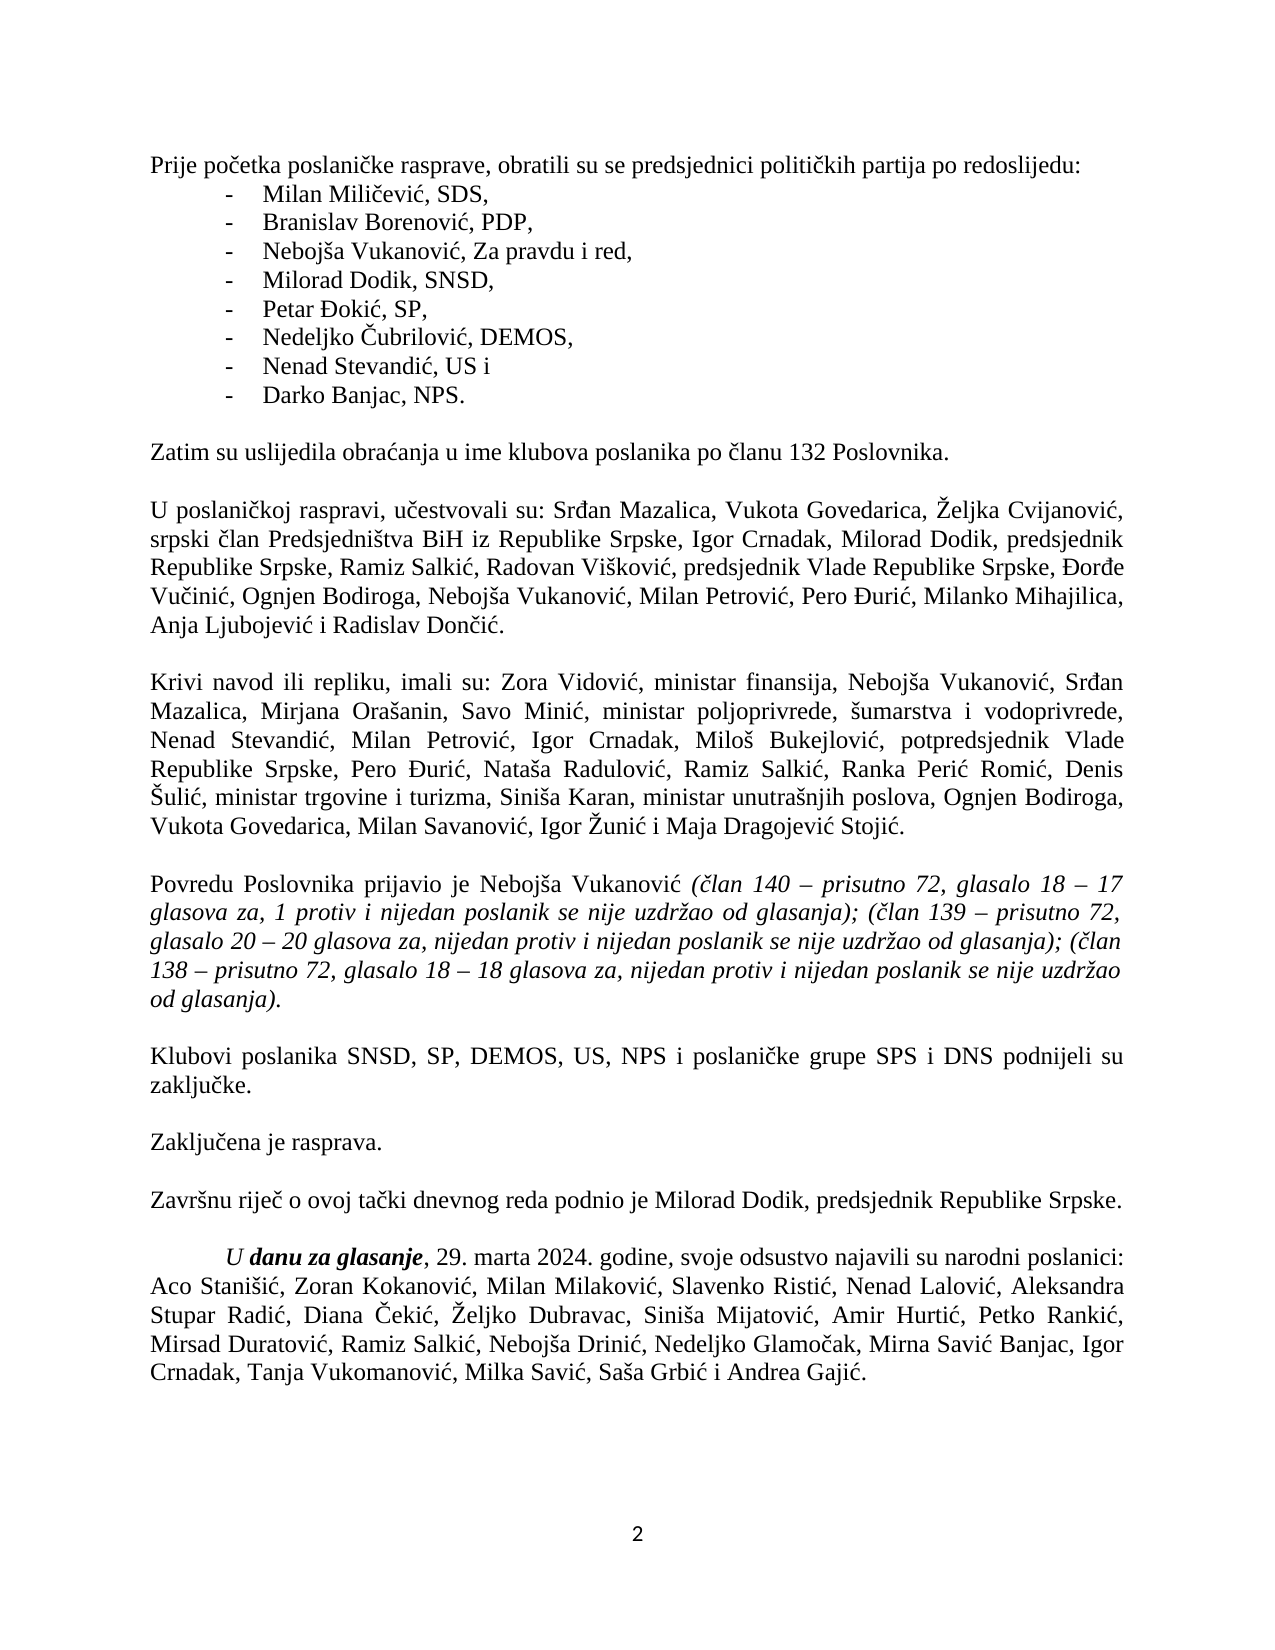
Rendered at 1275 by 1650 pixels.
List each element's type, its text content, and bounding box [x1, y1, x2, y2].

text Prije početka poslaničke rasprave, obratili su se predsjednici političkih partija po redoslijedu: [150, 150, 1125, 179]
text U danu za glasanje, 29. marta 2024. godine, svoje odsustvo najavili su narodni poslanici: Aco Stanišić, Zoran Kokanović, Milan Milaković, Slavenko Ristić, Nenad Lalović, Aleksandra Stupar Radić, Diana Čekić, Željko Dubravac, Siniša Mijatović, Amir Hurtić, Petko Rankić, Mirsad Duratović, Ramiz Salkić, Nebojša Drinić, Nedeljko Glamočak, Mirna Savić Banjac, Igor Crnadak, Tanja Vukomanović, Milka Savić, Saša Grbić i Andrea Gajić. [150, 1242, 1125, 1386]
list Nenad Stevandić, US i [225, 351, 1125, 380]
list Milorad Dodik, SNSD, [225, 265, 1125, 294]
list Petar Đokić, SP, [225, 294, 1125, 322]
text Zaključena je rasprava. [150, 1127, 1125, 1156]
text Zatim su uslijedila obraćanja u ime klubova poslanika po članu 132 Poslovnika. [150, 437, 1125, 466]
text Krivi navod ili repliku, imali su: Zora Vidović, ministar finansija, Nebojša Vukanović, Srđan Mazalica, Mirjana Orašanin, Savo Minić, ministar poljoprivrede, šumarstva i vodoprivrede, Nenad Stevandić, Milan Petrović, Igor Crnadak, Miloš Bukejlović, potpredsjednik Vlade Republike Srpske, Pero Đurić, Nataša Radulović, Ramiz Salkić, Ranka Perić Romić, Denis Šulić, ministar trgovine i turizma, Siniša Karan, ministar unutrašnjih poslova, Ognjen Bodiroga, Vukota Govedarica, Milan Savanović, Igor Žunić i Maja Dragojević Stojić. [150, 667, 1125, 840]
list Darko Banjac, NPS. [225, 380, 1125, 409]
text U poslaničkoj raspravi, učestvovali su: Srđan Mazalica, Vukota Govedarica, Željka Cvijanović, srpski član Predsjedništva BiH iz Republike Srpske, Igor Crnadak, Milorad Dodik, predsjednik Republike Srpske, Ramiz Salkić, Radovan Višković, predsjednik Vlade Republike Srpske, Đorđe Vučinić, Ognjen Bodiroga, Nebojša Vukanović, Milan Petrović, Pero Đurić, Milanko Mihajilica, Anja Ljubojević i Radislav Dončić. [150, 495, 1125, 639]
text Klubovi poslanika SNSD, SP, DEMOS, US, NPS i poslaničke grupe SPS i DNS podnijeli su zaključke. [150, 1041, 1125, 1099]
text Povredu Poslovnika prijavio je Nebojša Vukanović (član 140 – prisutno 72, glasalo 18 – 17 glasova za, 1 protiv i nijedan poslanik se nije uzdržao od glasanja); (član 139 – prisutno 72, glasalo 20 – 20 glasova za, nijedan protiv i nijedan poslanik se nije uzdržao od glasanja); (član 138 – prisutno 72, glasalo 18 – 18 glasova za, nijedan protiv i nijedan poslanik se nije uzdržao od glasanja). [150, 869, 1125, 1012]
list Branislav Borenović, PDP, [225, 207, 1125, 236]
list Nebojša Vukanović, Za pravdu i red, [225, 236, 1125, 265]
text Završnu riječ o ovoj tački dnevnog reda podnio je Milorad Dodik, predsjednik Republike Srpske. [150, 1185, 1125, 1214]
list Milan Miličević, SDS, [225, 179, 1125, 207]
list Nedeljko Čubrilović, DEMOS, [225, 322, 1125, 351]
